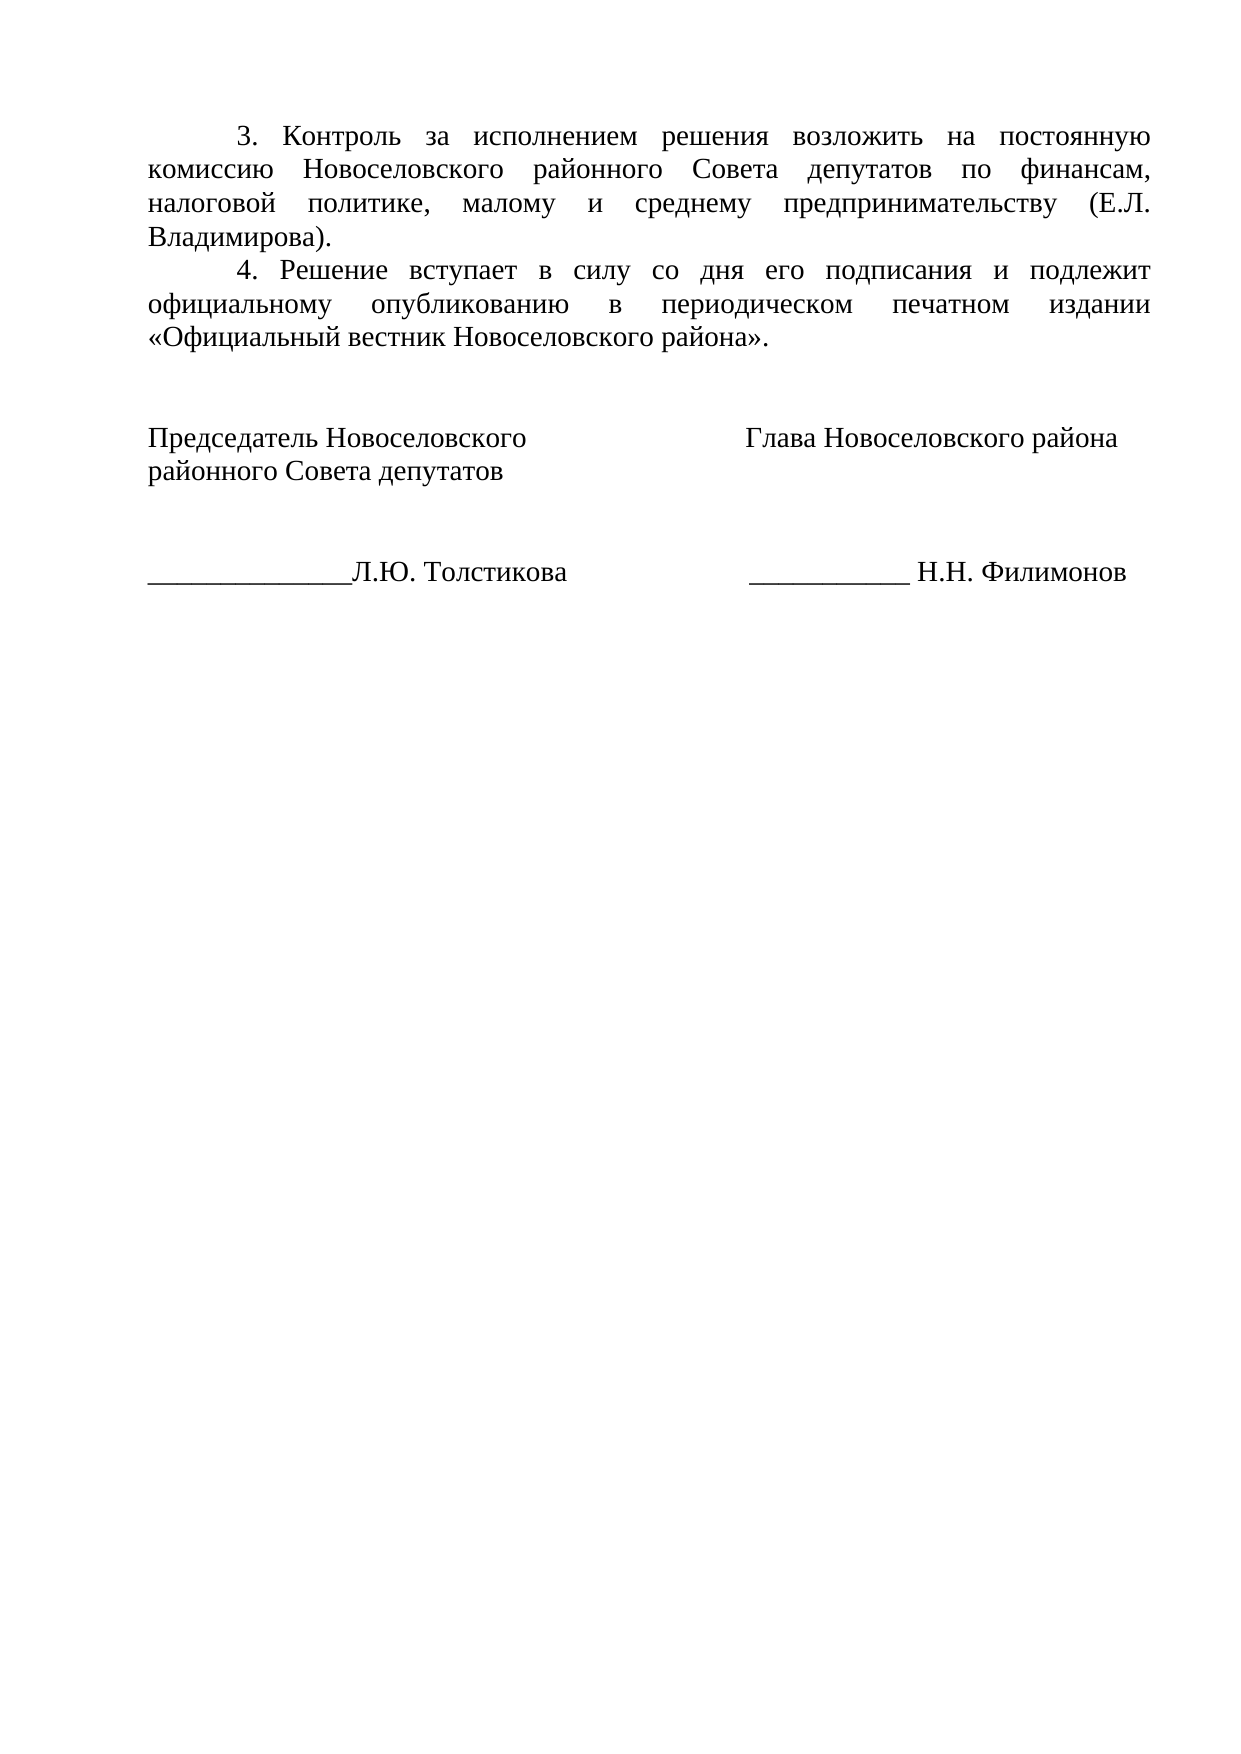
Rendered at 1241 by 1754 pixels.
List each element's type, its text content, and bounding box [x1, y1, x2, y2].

text 4. Решение вступает в силу со дня его подписания и подлежит официальному опубликованию в периодическом печатном издании «Официальный вестник Новоселовского района». [148, 252, 1152, 353]
text Председатель Новоселовского Глава Новоселовского района [148, 420, 1152, 453]
text 3. Контроль за исполнением решения возложить на постоянную комиссию Новоселовского районного Совета депутатов по финансам, налоговой политике, малому и среднему предпринимательству (Е.Л. Владимирова). [148, 118, 1152, 252]
text ______________Л.Ю. Толстикова ___________ Н.Н. Филимонов [148, 554, 1152, 588]
text районного Совета депутатов [148, 453, 1152, 487]
